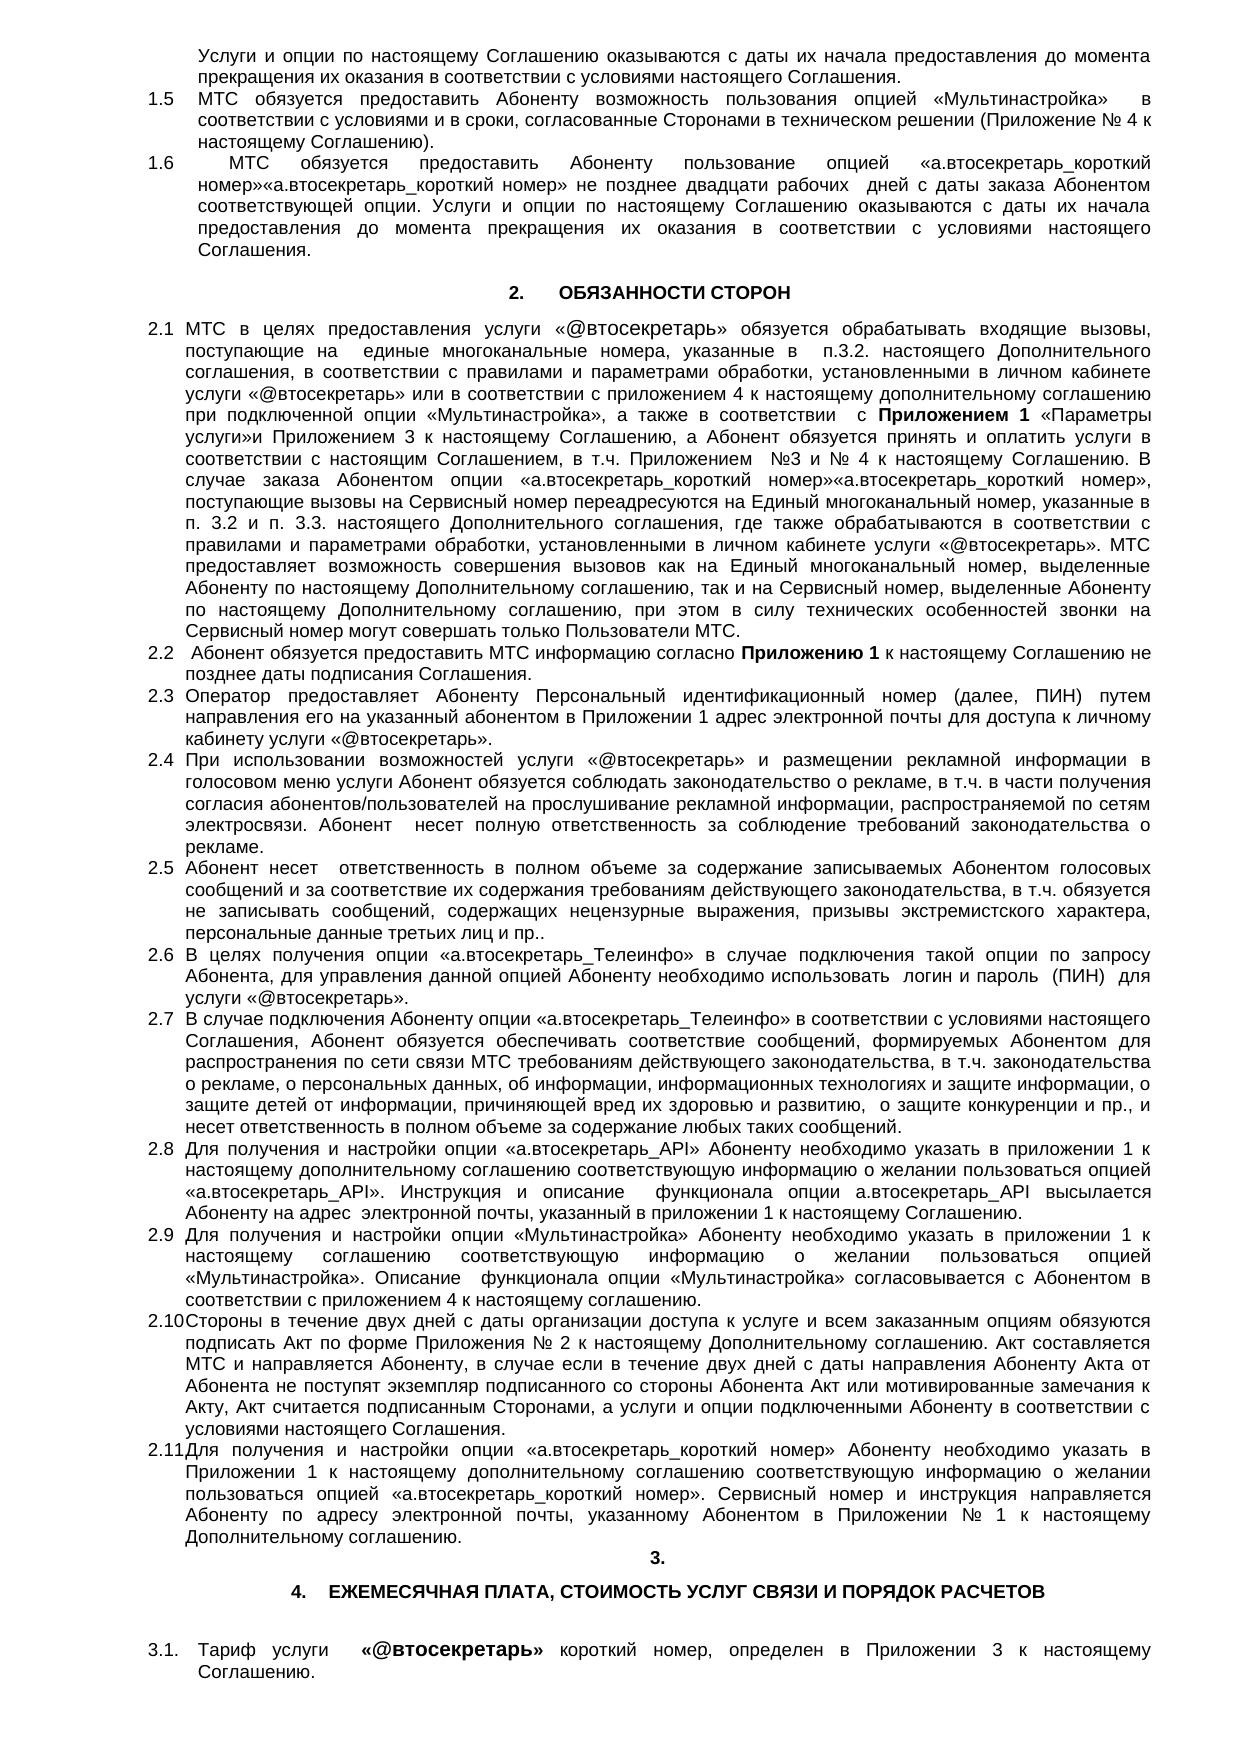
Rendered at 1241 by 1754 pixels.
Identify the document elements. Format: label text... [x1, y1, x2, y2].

list МТС в целях предоставления услуги «@втосекретарь» обязуется обрабатывать входящие вызовы, поступающие на единые многоканальные номера, указанные в п.3.2. настоящего Дополнительного соглашения, в соответствии с правилами и параметрами обработки, установленными в личном кабинете услуги «@втосекретарь» или в соответствии с приложением 4 к настоящему дополнительному соглашению при подключенной опции «Мультинастройка», а также в соответствии с Приложением 1 «Параметры услуги»и Приложением 3 к настоящему Соглашению, а Абонент обязуется принять и оплатить услуги в соответствии с настоящим Соглашением, в т.ч. Приложением №3 и № 4 к настоящему Соглашению. В случае заказа Абонентом опции «а.втосекретарь_короткий номер»«а.втосекретарь_короткий номер», поступающие вызовы на Сервисный номер переадресуются на Единый многоканальный номер, указанные в п. 3.2 и п. 3.3. настоящего Дополнительного соглашения, где также обрабатываются в соответствии с правилами и параметрами обработки, установленными в личном кабинете услуги «@втосекретарь». МТС предоставляет возможность совершения вызовов как на Единый многоканальный номер, выделенные Абоненту по настоящему Дополнительному соглашению, так и на Сервисный номер, выделенные Абоненту по настоящему Дополнительному соглашению, при этом в силу технических особенностей звонки на Сервисный номер могут совершать только Пользователи МТС. [148, 316, 1152, 641]
list В случае подключения Абоненту опции «а.втосекретарь_Телеинфо» в соответствии с условиями настоящего Соглашения, Абонент обязуется обеспечивать соответствие сообщений, формируемых Абонентом для распространения по сети связи МТС требованиям действующего законодательства, в т.ч. законодательства о рекламе, о персональных данных, об информации, информационных технологиях и защите информации, о защите детей от информации, причиняющей вред их здоровью и развитию, о защите конкуренции и пр., и несет ответственность в полном объеме за содержание любых таких сообщений. [148, 1008, 1152, 1137]
list В целях получения опции «а.втосекретарь_Телеинфо» в случае подключения такой опции по запросу Абонента, для управления данной опцией Абоненту необходимо использовать логин и пароль (ПИН) для услуги «@втосекретарь». [148, 943, 1152, 1008]
list Для получения и настройки опции «Мультинастройка» Абоненту необходимо указать в приложении 1 к настоящему соглашению соответствующую информацию о желании пользоваться опцией «Мультинастройка». Описание функционала опции «Мультинастройка» согласовывается с Абонентом в соответствии с приложением 4 к настоящему соглашению. [148, 1224, 1152, 1310]
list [148, 44, 1152, 87]
list МТС обязуется предоставить Абоненту пользование опцией «а.втосекретарь_короткий номер»«а.втосекретарь_короткий номер» не позднее двадцати рабочих дней с даты заказа Абонентом соответствующей опции. Услуги и опции по настоящему Соглашению оказываются с даты их начала предоставления до момента прекращения их оказания в соответствии с условиями настоящего Соглашения. [148, 152, 1152, 260]
list ЕЖЕМЕСЯЧНАЯ ПЛАТА, СТОИМОСТЬ УСЛУГ СВЯЗИ И ПОРЯДОК РАСЧЕТОВ [185, 1581, 1152, 1603]
list При использовании возможностей услуги «@втосекретарь» и размещении рекламной информации в голосовом меню услуги Абонент обязуется соблюдать законодательство о рекламе, в т.ч. в части получения согласия абонентов/пользователей на прослушивание рекламной информации, распространяемой по сетям электросвязи. Абонент несет полную ответственность за соблюдение требований законодательства о рекламе. [148, 749, 1152, 857]
list Стороны в течение двух дней с даты организации доступа к услуге и всем заказанным опциям обязуются подписать Акт по форме Приложения № 2 к настоящему Дополнительному соглашению. Акт составляется МТС и направляется Абоненту, в случае если в течение двух дней с даты направления Абоненту Акта от Абонента не поступят экземпляр подписанного со стороны Абонента Акт или мотивированные замечания к Акту, Акт считается подписанным Сторонами, а услуги и опции подключенными Абоненту в соответствии с условиями настоящего Соглашения. [148, 1310, 1152, 1439]
list Для получения и настройки опции «а.втосекретарь_короткий номер» Абоненту необходимо указать в Приложении 1 к настоящему дополнительному соглашению соответствующую информацию о желании пользоваться опцией «а.втосекретарь_короткий номер». Сервисный номер и инструкция направляется Абоненту по адресу электронной почты, указанному Абонентом в Приложении № 1 к настоящему Дополнительному соглашению. [148, 1439, 1152, 1547]
list Абонент несет ответственность в полном объеме за содержание записываемых Абонентом голосовых сообщений и за соответствие их содержания требованиям действующего законодательства, в т.ч. обязуется не записывать сообщений, содержащих нецензурные выражения, призывы экстремистского характера, персональные данные третьих лиц и пр.. [148, 857, 1152, 943]
list Для получения и настройки опции «а.втосекретарь_API» Абоненту необходимо указать в приложении 1 к настоящему дополнительному соглашению соответствующую информацию о желании пользоваться опцией «а.втосекретарь_API». Инструкция и описание функционала опции а.втосекретарь_API высылается Абоненту на адрес электронной почты, указанный в приложении 1 к настоящему Соглашению. [148, 1137, 1152, 1224]
list Тариф услуги «@втосекретарь» короткий номер, определен в Приложении 3 к настоящему Соглашению. [148, 1637, 1152, 1682]
list МТС обязуется предоставить Абоненту возможность пользования опцией «Мультинастройка» в соответствии с условиями и в сроки, согласованные Сторонами в техническом решении (Приложение № 4 к настоящему Соглашению). [148, 87, 1152, 152]
list Абонент обязуется предоставить МТС информацию согласно Приложению 1 к настоящему Соглашению не позднее даты подписания Соглашения. [148, 641, 1152, 684]
list ОБЯЗАННОСТИ СТОРОН [148, 282, 1152, 303]
list Оператор предоставляет Абоненту Персональный идентификационный номер (далее, ПИН) путем направления его на указанный абонентом в Приложении 1 адрес электронной почты для доступа к личному кабинету услуги «@втосекретарь». [148, 684, 1152, 749]
